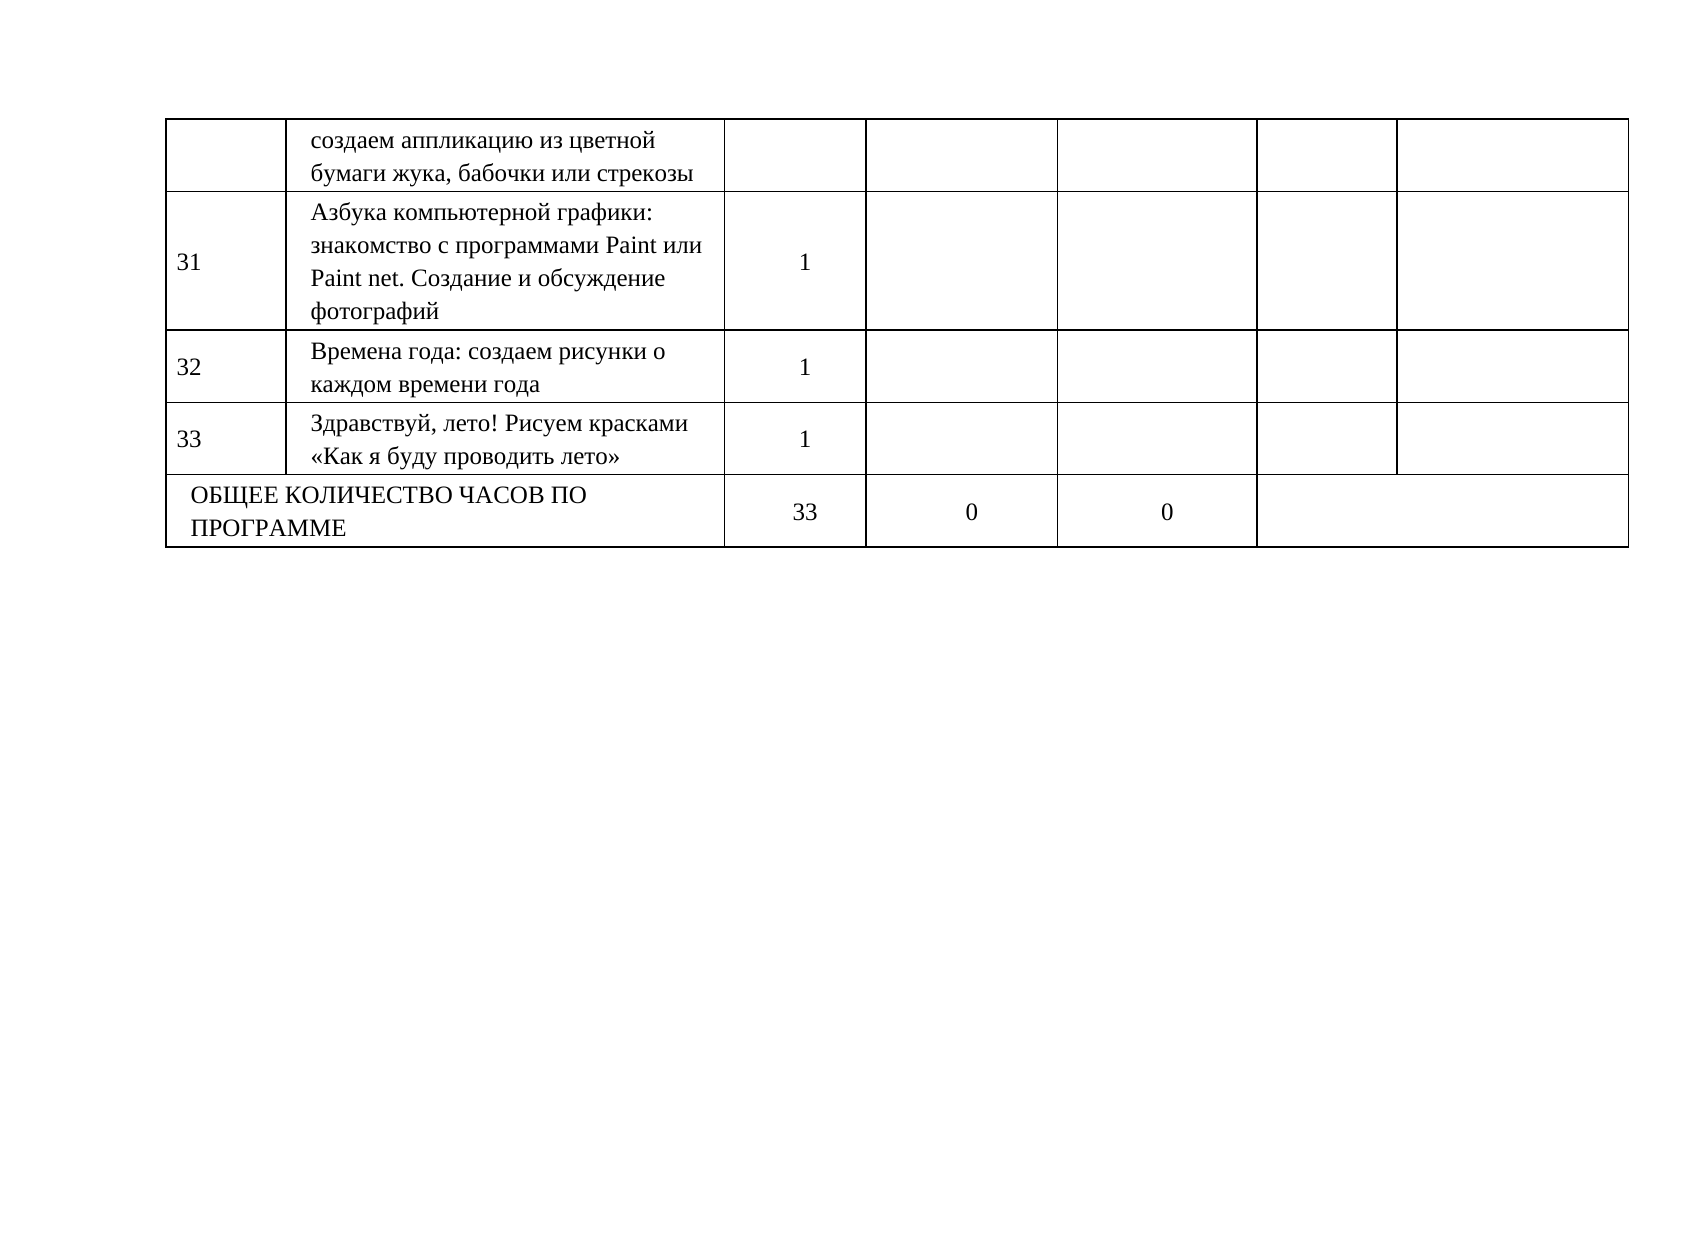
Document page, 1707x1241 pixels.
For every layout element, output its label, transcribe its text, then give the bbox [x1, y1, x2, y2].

table_cell [867, 331, 1057, 401]
table_cell [1258, 475, 1628, 546]
table_cell 1 [725, 403, 865, 474]
table_cell 30 [167, 120, 285, 191]
table_cell 31 [167, 192, 285, 329]
table_cell [867, 192, 1057, 329]
table_cell [1398, 403, 1628, 474]
table_cell [1058, 120, 1256, 191]
table_cell ОБЩЕЕ КОЛИЧЕСТВО ЧАСОВ ПО ПРОГРАММЕ [167, 475, 724, 546]
table_cell [1258, 403, 1396, 474]
table_cell [1398, 331, 1628, 401]
table_cell Здравствуй, лето! Рисуем красками «Как я буду проводить лето» [287, 403, 724, 474]
table_cell Времена года: создаем рисунки о каждом времени года [287, 331, 724, 401]
table_cell [1058, 403, 1256, 474]
table_cell 33 [167, 403, 285, 474]
table_cell 32 [167, 331, 285, 401]
table_cell [867, 120, 1057, 191]
table_cell 1 [725, 120, 865, 191]
table_cell Азбука компьютерной графики: знакомство с программами Paint или Paint net. Создание и обсуждение фотографий [287, 192, 724, 329]
table_cell [1058, 331, 1256, 401]
table_cell 33 [725, 475, 865, 546]
table_cell [1398, 192, 1628, 329]
table_cell [1058, 192, 1256, 329]
table_cell 1 [725, 192, 865, 329]
table_cell [1398, 120, 1628, 191]
table_cell 1 [725, 331, 865, 401]
table_cell 0 [867, 475, 1057, 546]
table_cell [287, 120, 724, 191]
table_cell [1258, 120, 1396, 191]
table_cell [1258, 331, 1396, 401]
table_cell [867, 403, 1057, 474]
table_cell [1258, 192, 1396, 329]
table_cell 0 [1058, 475, 1256, 546]
